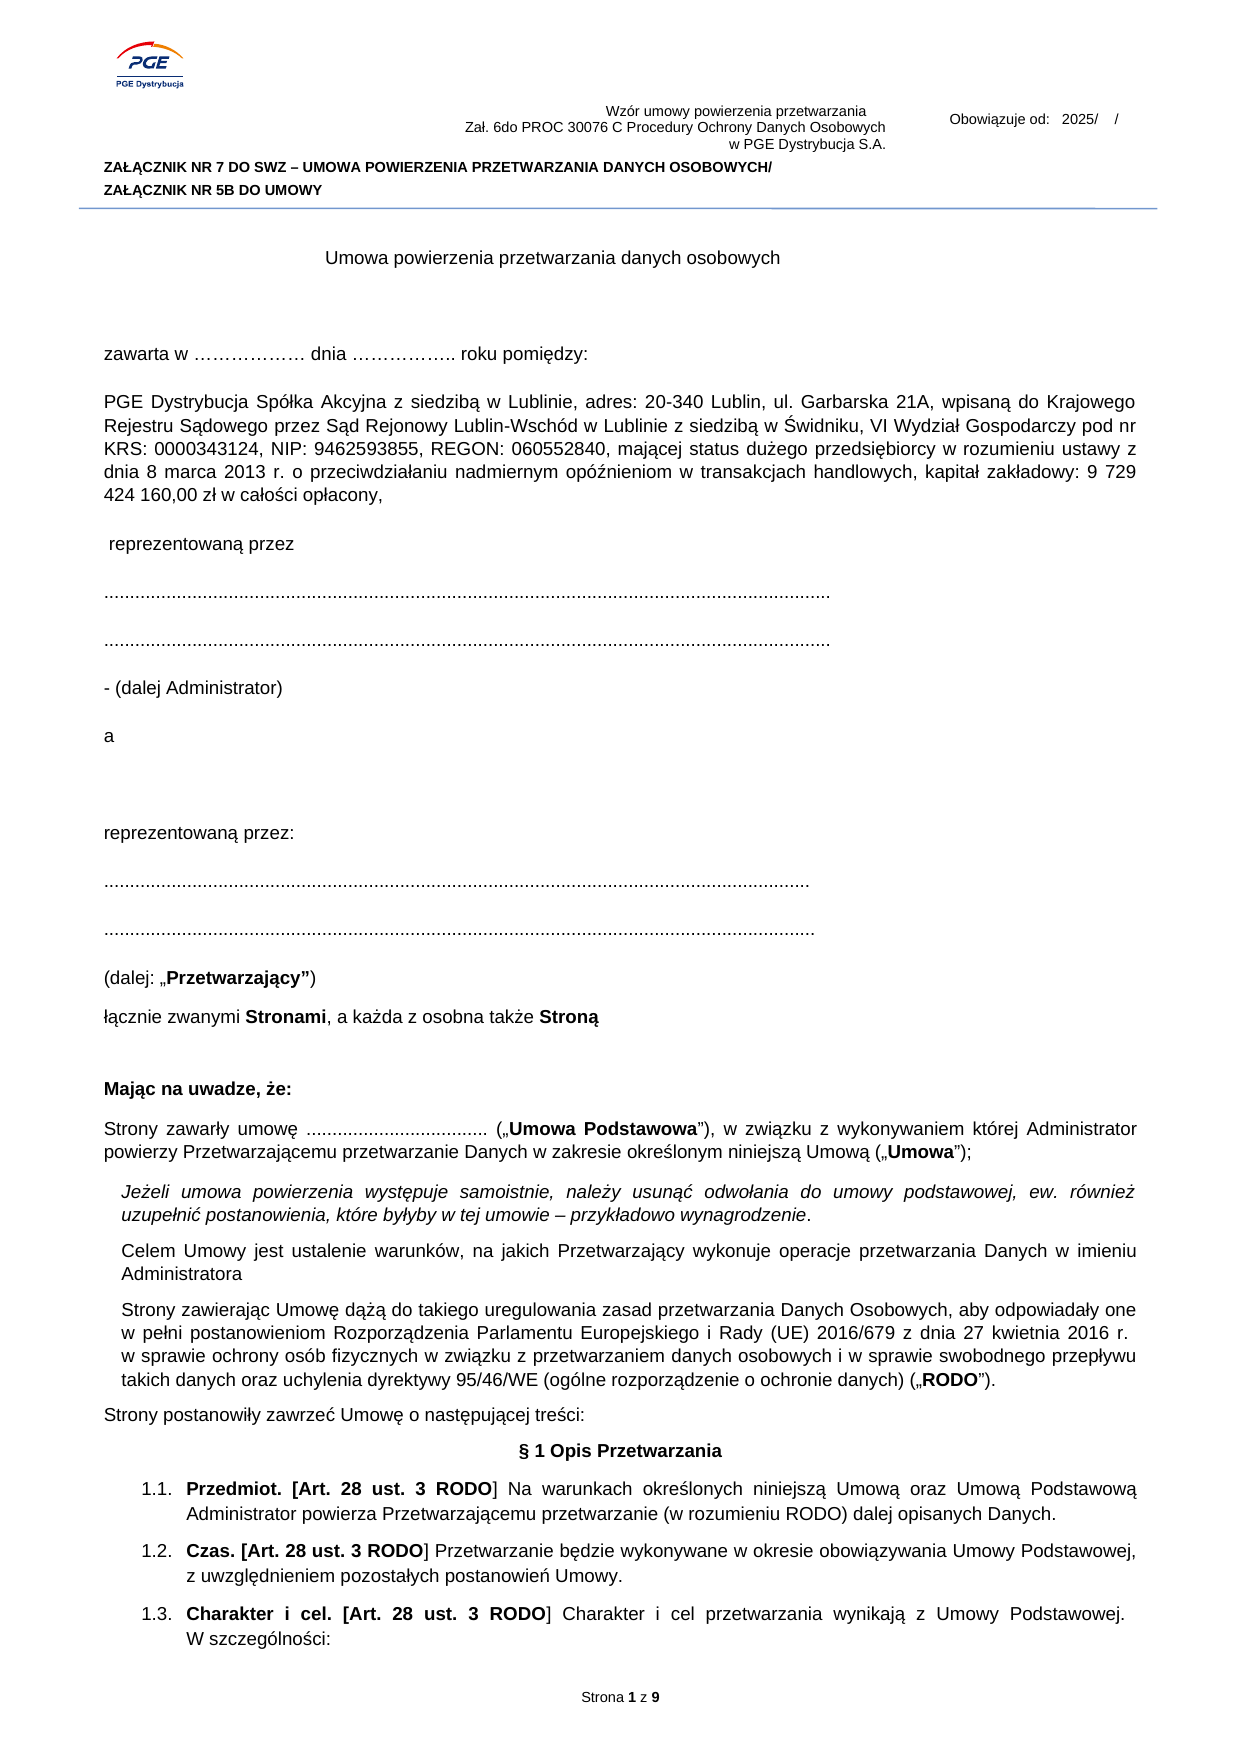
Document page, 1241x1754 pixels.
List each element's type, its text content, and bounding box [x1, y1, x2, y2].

text Celem Umowy jest ustalenie warunków, na jakich Przetwarzający wykonuje operacje przetwarzania Danych w imieniu Administratora [121, 1240, 1137, 1284]
text ZAŁĄCZNIK NR 7 DO SWZ – UMOWA POWIERZENIA PRZETWARZANIA DANYCH OSOBOWYCH/ [103, 159, 1137, 176]
text § 1 Opis Przetwarzania [103, 1440, 1137, 1461]
list Przedmiot. [Art. 28 ust. 3 RODO] Na warunkach określonych niniejszą Umową oraz Umową Podstawową Administrator powierza Przetwarzającemu przetwarzanie (w rozumieniu RODO) dalej opisanych Danych. [141, 1474, 1137, 1524]
text Mając na uwadze, że: [103, 1078, 1137, 1099]
text Wzór umowy powierzenia przetwarzania [295, 102, 886, 119]
list Charakter i cel. [Art. 28 ust. 3 RODO] Charakter i cel przetwarzania wynikają z Umowy Podstawowej. W szczególności: [141, 1599, 1137, 1649]
text ........................................................................................................................................ [103, 870, 1137, 892]
text ............................................................................................................................................ [103, 581, 1137, 602]
text ZAŁĄCZNIK NR 5B DO UMOWY [103, 182, 1137, 198]
text Strony zawarły umowę ................................... („Umowa Podstawowa”), w związku z wykonywaniem której Administrator powierzy Przetwarzającemu przetwarzanie Danych w zakresie określonym niniejszą Umową („Umowa”); [103, 1118, 1137, 1162]
text - (dalej Administrator) [103, 677, 1137, 699]
text Umowa powierzenia przetwarzania danych osobowych [251, 247, 1137, 268]
text PGE Dystrybucja Spółka Akcyjna z siedzibą w Lublinie, adres: 20-340 Lublin, ul. Garbarska 21A, wpisaną do Krajowego Rejestru Sądowego przez Sąd Rejonowy Lublin-Wschód w Lublinie z siedzibą w Świdniku, VI Wydział Gospodarczy pod nr KRS: 0000343124, NIP: 9462593855, REGON: 060552840, mającej status dużego przedsiębiorcy w rozumieniu ustawy z dnia 8 marca 2013 r. o przeciwdziałaniu nadmiernym opóźnieniom w transakcjach handlowych, kapitał zakładowy: 9 729 424 160,00 zł w całości opłacony, [103, 391, 1137, 506]
text zawarta w ……………… dnia …………….. roku pomiędzy: [103, 343, 1137, 364]
text w PGE Dystrybucja S.A. [295, 136, 886, 152]
text łącznie zwanymi Stronami, a każda z osobna także Stroną [103, 1006, 1137, 1028]
text (dalej: „Przetwarzający”) [103, 966, 1137, 988]
text reprezentowaną przez [103, 532, 1137, 554]
text ............................................................................................................................................ [103, 629, 1137, 650]
text Jeżeli umowa powierzenia występuje samoistnie, należy usunąć odwołania do umowy podstawowej, ew. również uzupełnić postanowienia, które byłyby w tej umowie – przykładowo wynagrodzenie. [121, 1181, 1137, 1226]
text Strony postanowiły zawrzeć Umowę o następującej treści: [103, 1404, 1137, 1426]
list Czas. [Art. 28 ust. 3 RODO] Przetwarzanie będzie wykonywane w okresie obowiązywania Umowy Podstawowej, z uwzględnieniem pozostałych postanowień Umowy. [141, 1536, 1137, 1586]
text reprezentowaną przez: [103, 822, 1137, 843]
text Zał. 6do PROC 30076 C Procedury Ochrony Danych Osobowych [295, 119, 886, 136]
text ......................................................................................................................................... [103, 918, 1137, 940]
text Strony zawierając Umowę dążą do takiego uregulowania zasad przetwarzania Danych Osobowych, aby odpowiadały one w pełni postanowieniom Rozporządzenia Parlamentu Europejskiego i Rady (UE) 2016/679 z dnia 27 kwietnia 2016 r. w sprawie ochrony osób fizycznych w związku z przetwarzaniem danych osobowych i w sprawie swobodnego przepływu takich danych oraz uchylenia dyrektywy 95/46/WE (ogólne rozporządzenie o ochronie danych) („RODO”). [121, 1299, 1137, 1390]
text a [103, 725, 1137, 747]
